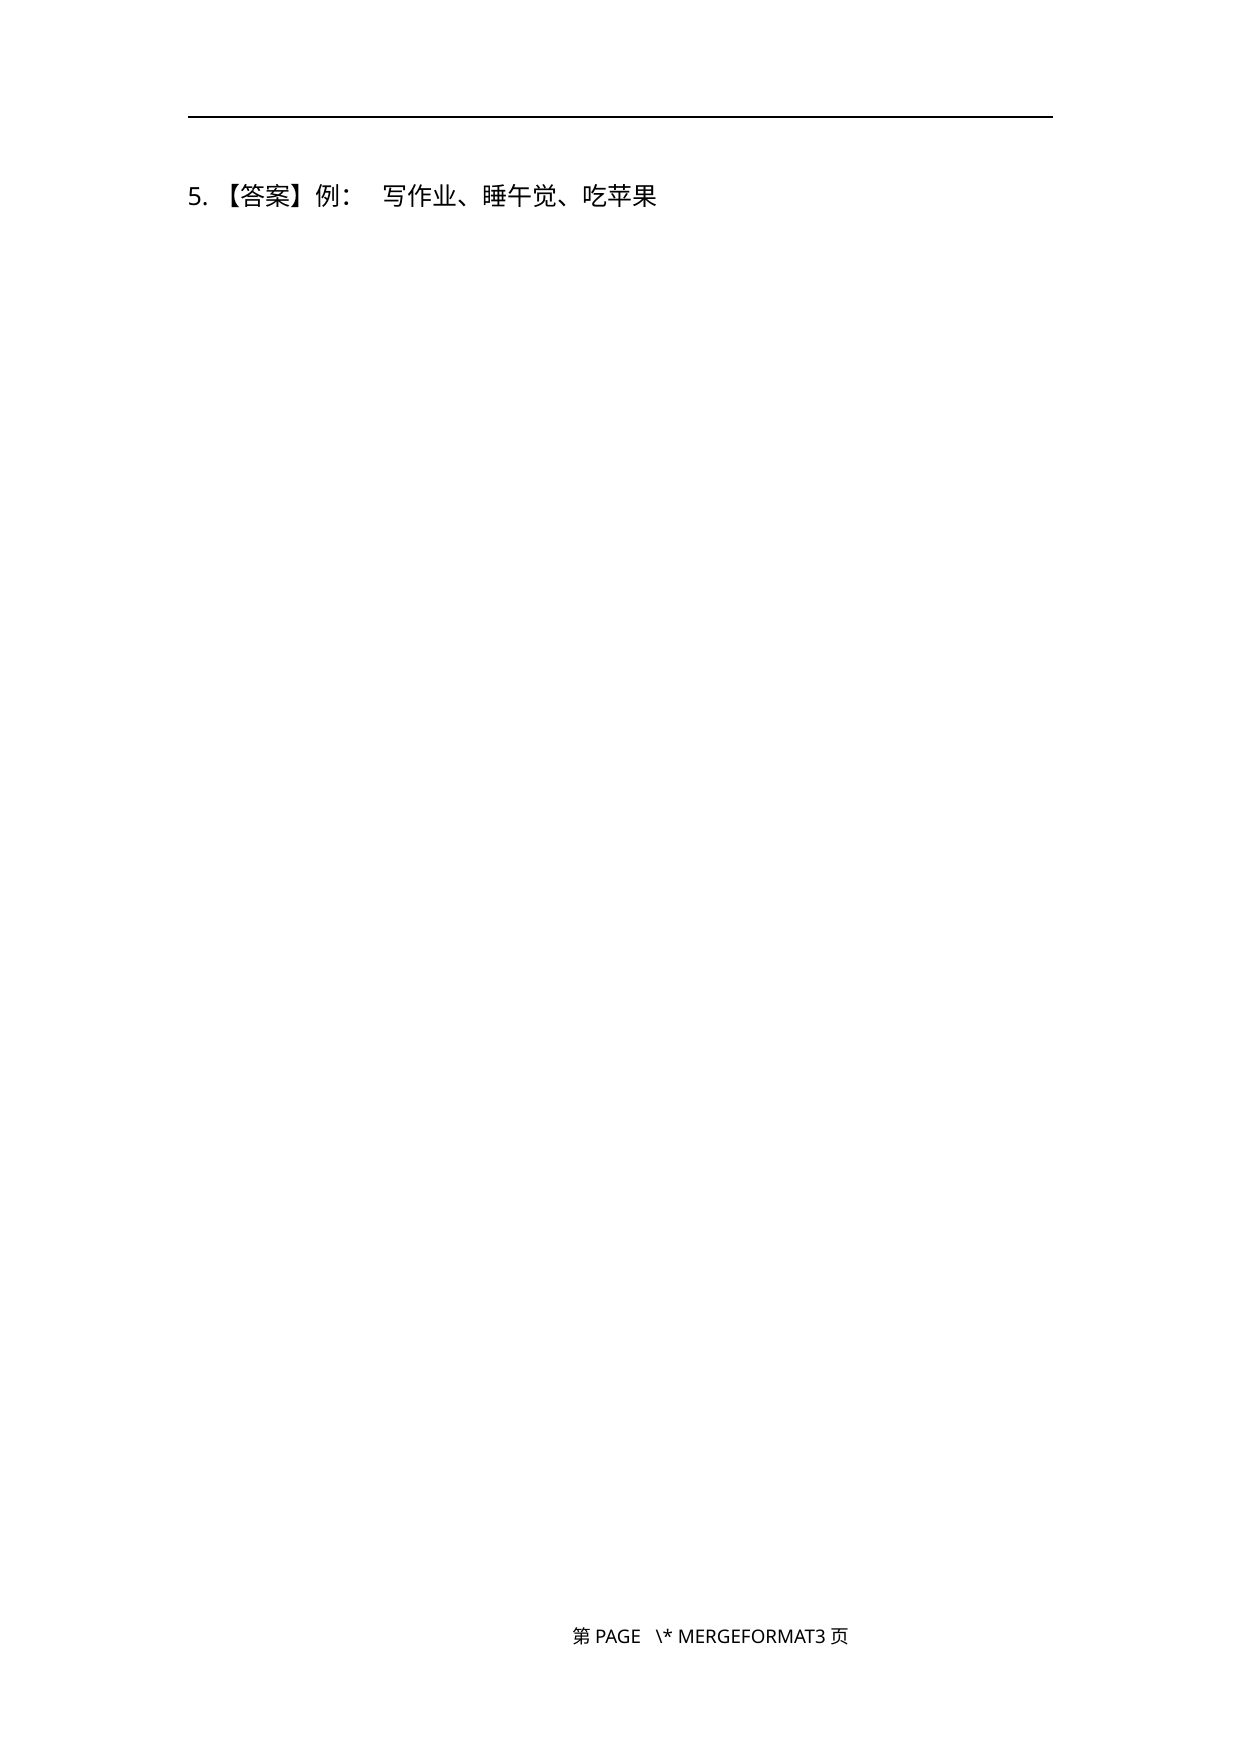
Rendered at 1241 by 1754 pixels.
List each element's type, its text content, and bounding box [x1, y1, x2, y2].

text 5. 【答案】例： 写作业、睡午觉、吃苹果 [187, 162, 1053, 227]
